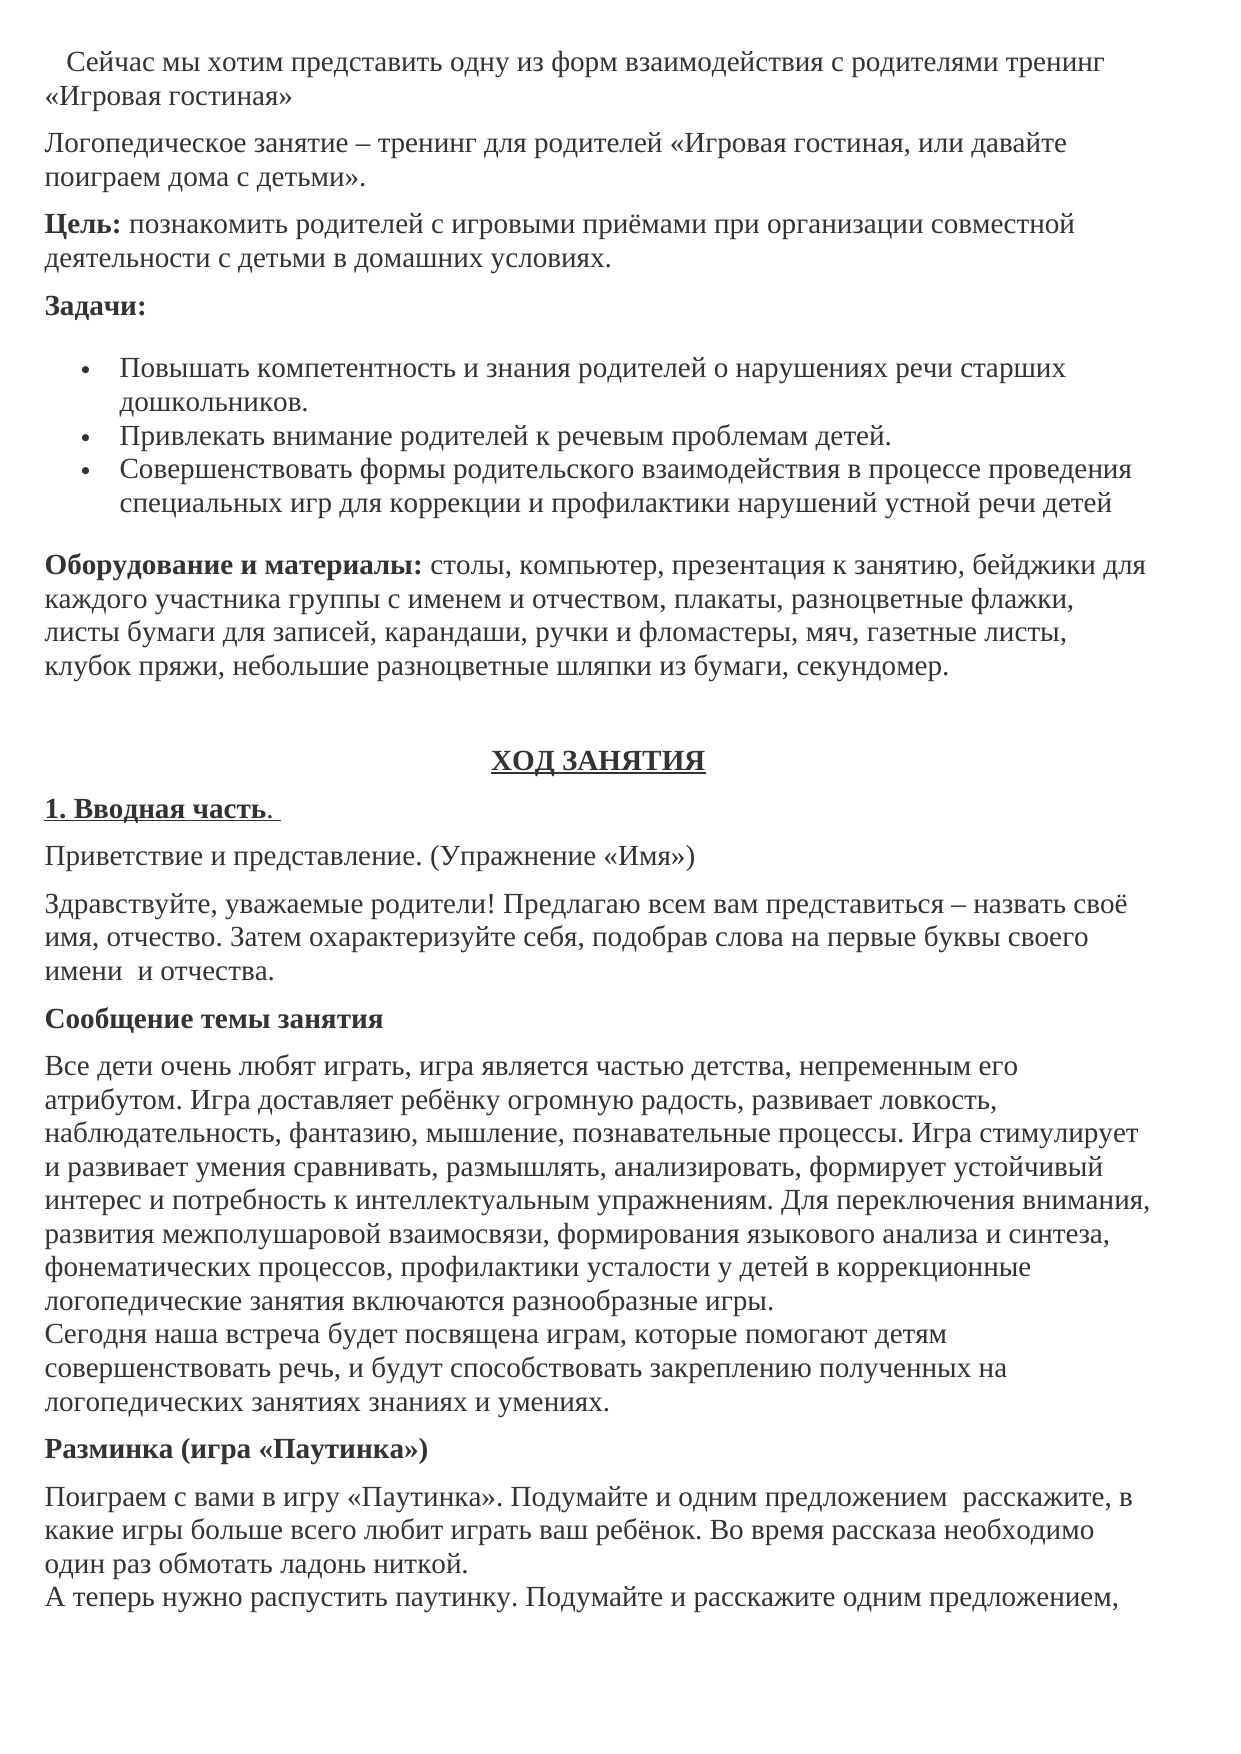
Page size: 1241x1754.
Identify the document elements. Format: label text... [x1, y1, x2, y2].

text Логопедическое занятие – тренинг для родителей «Игровая гостиная, или давайте поиграем дома с детьми». [44, 126, 1152, 193]
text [44, 44, 1152, 111]
text Приветствие и представление. (Упражнение «Имя») [44, 838, 1152, 872]
list Повышать компетентность и знания родителей о нарушениях речи старших дошкольников. [82, 351, 1152, 418]
text ХОД ЗАНЯТИЯ [44, 743, 1152, 777]
text 1. Вводная часть. [44, 791, 1152, 824]
text Все дети очень любят играть, игра является частью детства, непременным его атрибутом. Игра доставляет ребёнку огромную радость, развивает ловкость, наблюдательность, фантазию, мышление, познавательные процессы. Игра стимулирует и развивает умения сравнивать, размышлять, анализировать, формирует устойчивый интерес и потребность к интеллектуальным упражнениям. Для переключения внимания, развития межполушаровой взаимосвязи, формирования языкового анализа и синтеза, фонематических процессов, профилактики усталости у детей в коррекционные логопедические занятия включаются разнообразные игры. Сегодня наша встреча будет посвящена играм, которые помогают детям совершенствовать речь, и будут способствовать закреплению полученных на логопедических занятиях знаниях и умениях. [44, 1048, 1152, 1417]
text Задачи: [44, 288, 1152, 321]
list Привлекать внимание родителей к речевым проблемам детей. [82, 418, 1152, 451]
text Здравствуйте, уважаемые родители! Предлагаю всем вам представиться – назвать своё имя, отчество. Затем охарактеризуйте себя, подобрав слова на первые буквы своего имени и отчества. [44, 886, 1152, 987]
text Оборудование и материалы: столы, компьютер, презентация к занятию, бейджики для каждого участника группы с именем и отчеством, плакаты, разноцветные флажки, листы бумаги для записей, карандаши, ручки и фломастеры, мяч, газетные листы, клубок пряжи, небольшие разноцветные шляпки из бумаги, секундомер. [44, 547, 1152, 682]
list Совершенствовать формы родительского взаимодействия в процессе проведения специальных игр для коррекции и профилактики нарушений устной речи детей [82, 451, 1152, 518]
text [44, 1479, 1152, 1613]
text Сообщение темы занятия [44, 1001, 1152, 1034]
text Цель: познакомить родителей с игровыми приёмами при организации совместной деятельности с детьми в домашних условиях. [44, 207, 1152, 274]
text Разминка (игра «Паутинка») [44, 1431, 1152, 1465]
